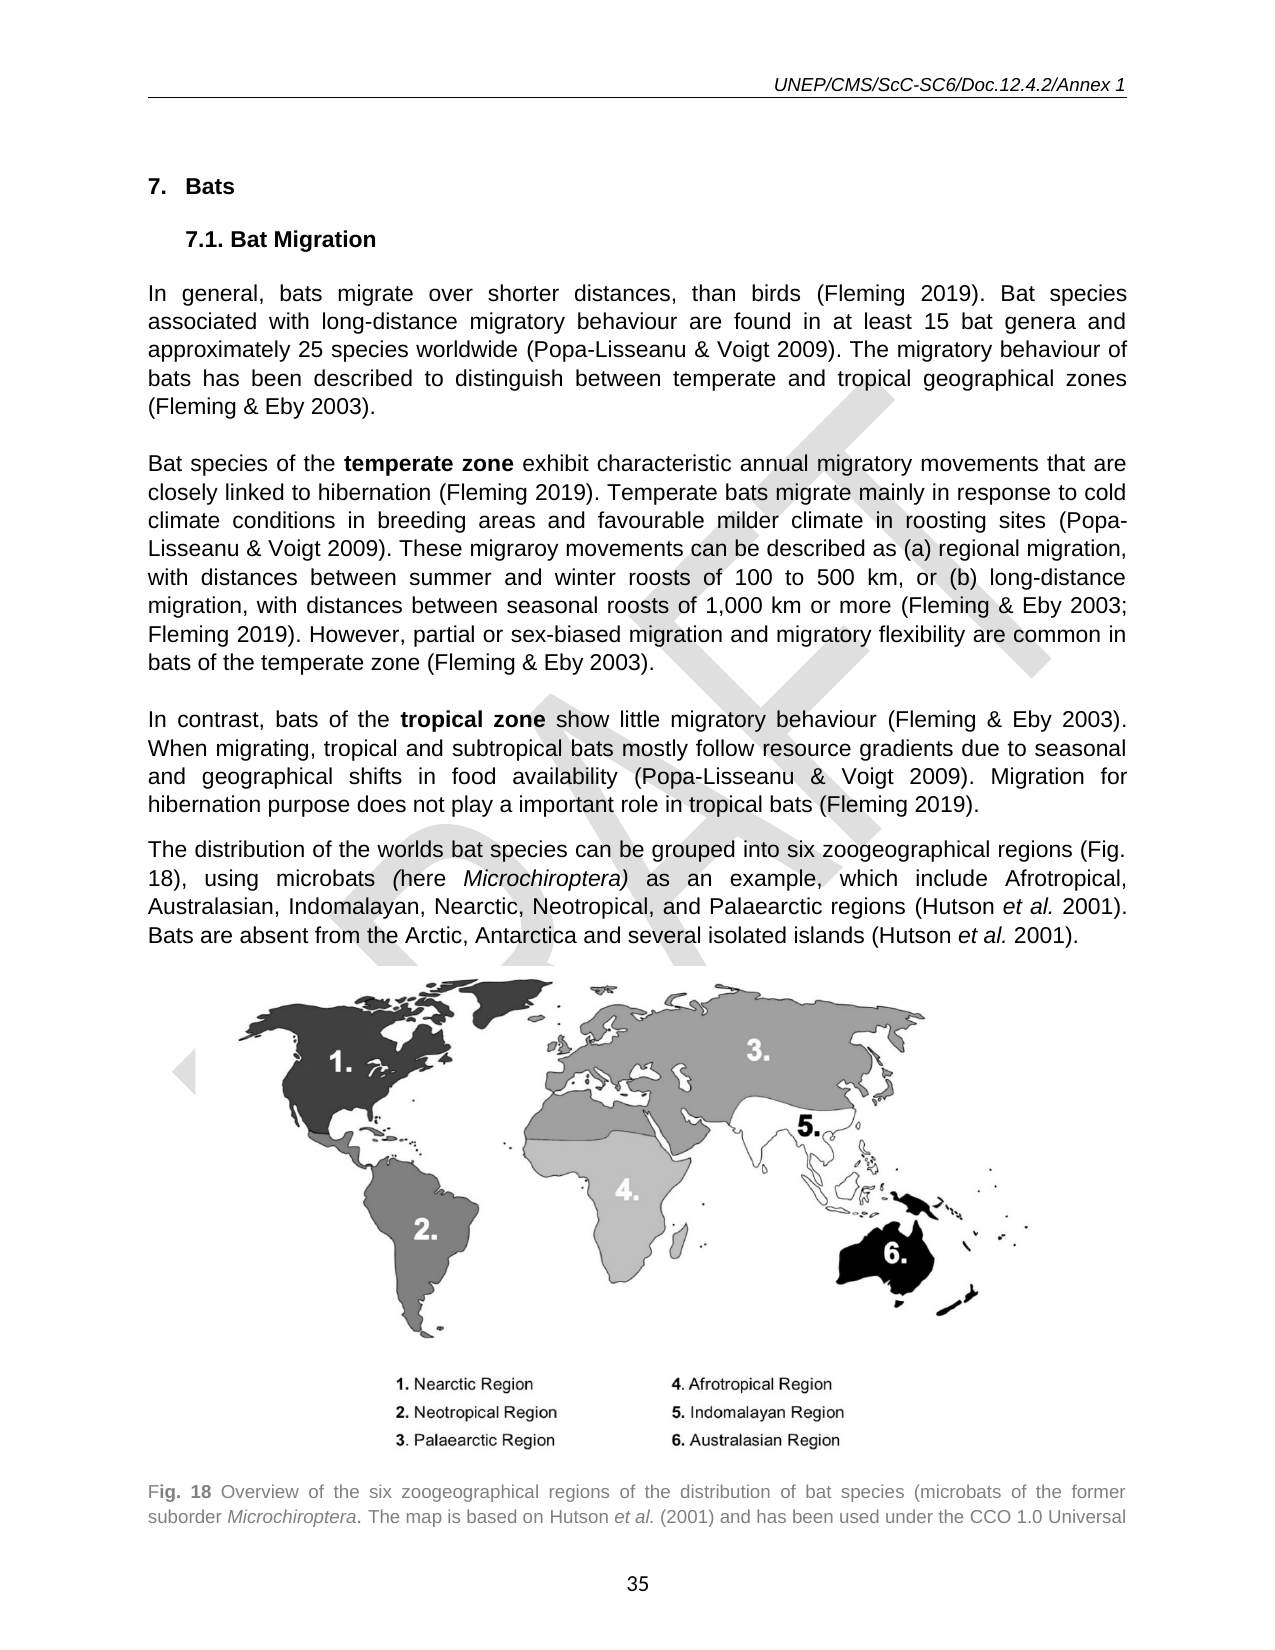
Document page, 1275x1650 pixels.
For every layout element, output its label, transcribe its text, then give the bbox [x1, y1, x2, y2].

text In contrast, bats of the tropical zone show little migratory behaviour (Fleming & Eby 2003). When migrating, tropical and subtropical bats mostly follow resource gradients due to seasonal and geographical shifts in food availability (Popa-Lisseanu & Voigt 2009). Migration for hibernation purpose does not play a important role in tropical bats (Fleming 2019). [148, 706, 1127, 818]
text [148, 1481, 1127, 1528]
picture [195, 966, 1080, 1462]
text Bat species of the temperate zone exhibit characteristic annual migratory movements that are closely linked to hibernation (Fleming 2019). Temperate bats migrate mainly in response to cold climate conditions in breeding areas and favourable milder climate in roosting sites (Popa-Lisseanu & Voigt 2009). These migraroy movements can be described as (a) regional migration, with distances between summer and winter roosts of 100 to 500 km, or (b) long-distance migration, with distances between seasonal roosts of 1,000 km or more (Fleming & Eby 2003; Fleming 2019). However, partial or sex-biased migration and migratory flexibility are common in bats of the temperate zone (Fleming & Eby 2003). [148, 450, 1127, 676]
text The distribution of the worlds bat species can be grouped into six zoogeographical regions (Fig. 18), using microbats (here Microchiroptera) as an example, which include Afrotropical, Australasian, Indomalayan, Nearctic, Neotropical, and Palaearctic regions (Hutson et al. 2001). Bats are absent from the Arctic, Antarctica and several isolated islands (Hutson et al. 2001). [148, 836, 1127, 948]
text In general, bats migrate over shorter distances, than birds (Fleming 2019). Bat species associated with long-distance migratory behaviour are found in at least 15 bat genera and approximately 25 species worldwide (Popa-Lisseanu & Voigt 2009). The migratory behaviour of bats has been described to distinguish between temperate and tropical geographical zones (Fleming & Eby 2003). [148, 279, 1127, 419]
text Bats [148, 173, 1127, 199]
text Bat Migration [185, 226, 1127, 252]
